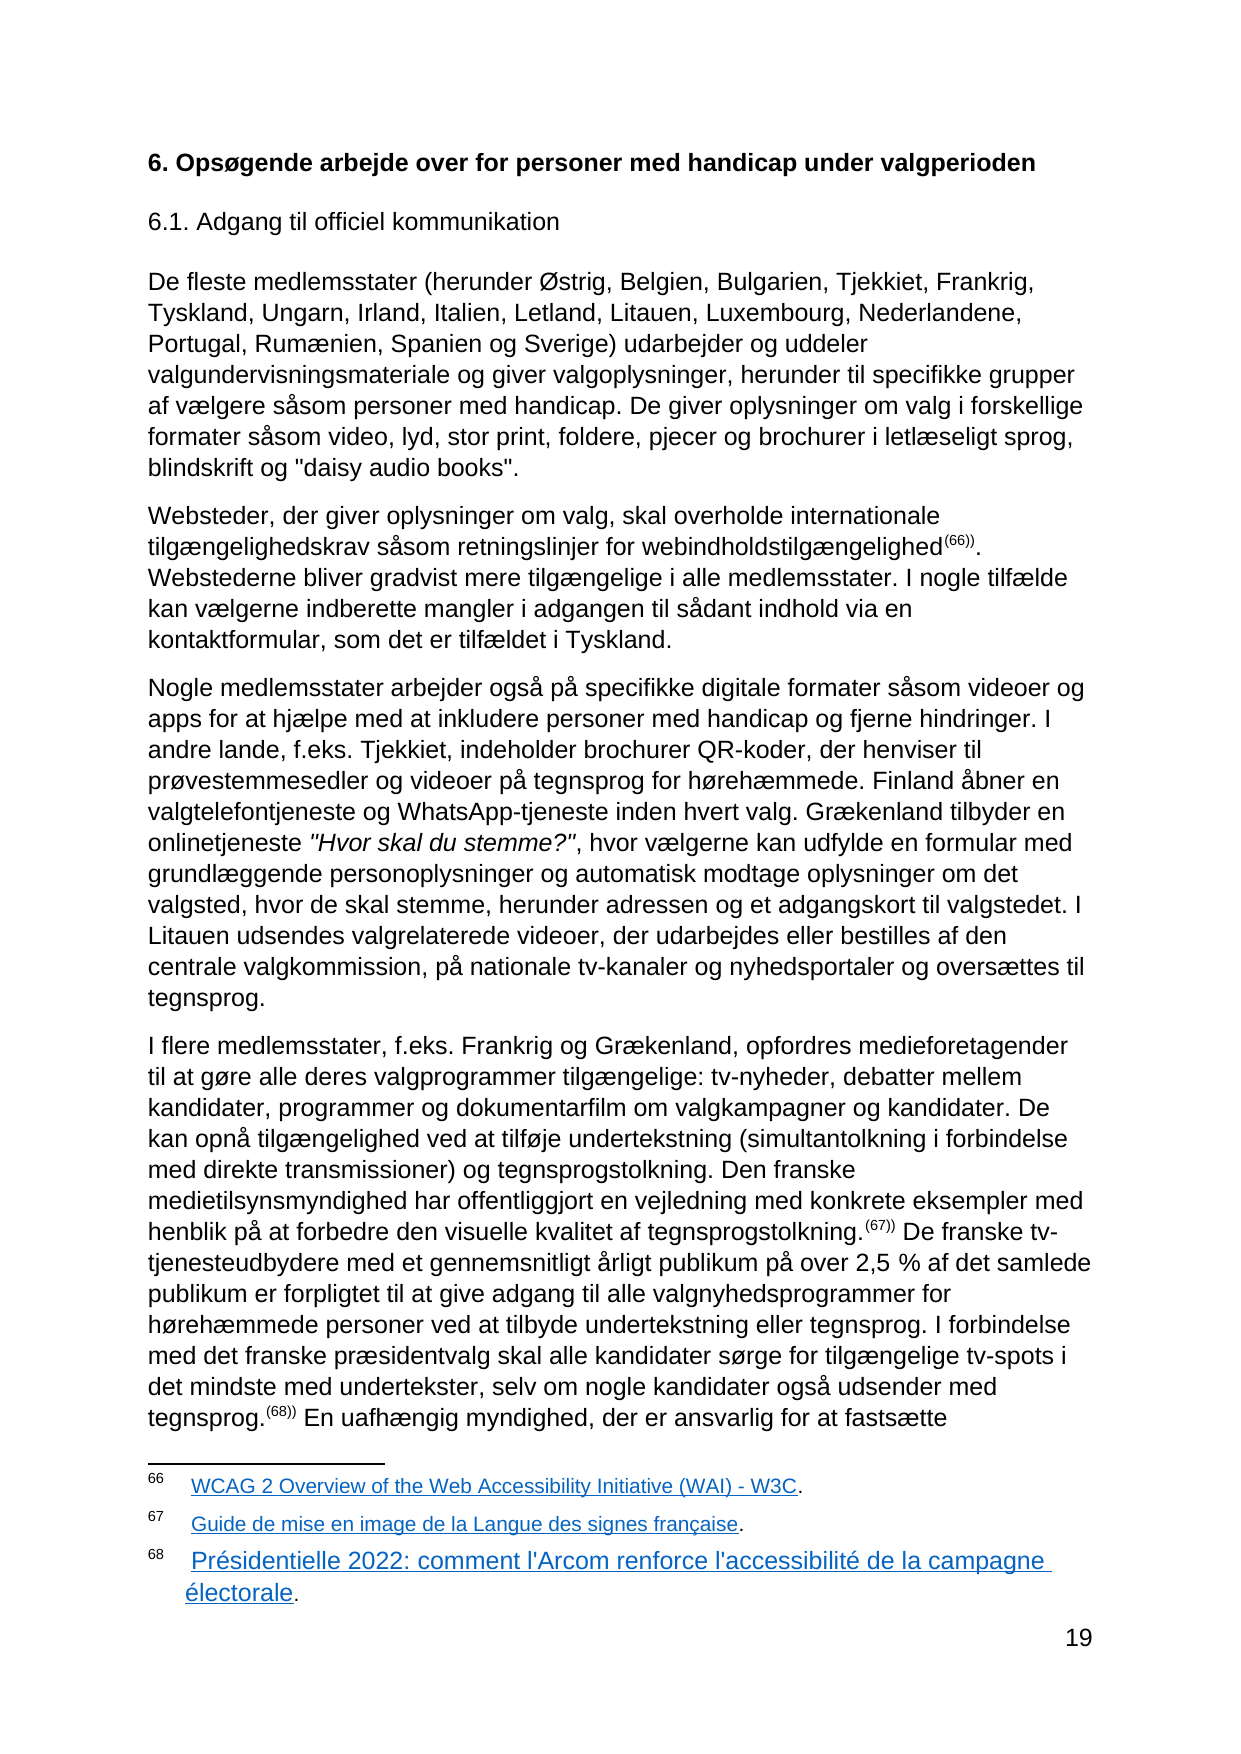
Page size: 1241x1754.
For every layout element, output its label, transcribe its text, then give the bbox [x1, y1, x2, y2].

subtitle 6. Opsøgende arbejde over for personer med handicap under valgperioden [148, 148, 1092, 176]
text Websteder, der giver oplysninger om valg, skal overholde internationale tilgængelighedskrav såsom retningslinjer for webindholdstilgængelighed()). Webstederne bliver gradvist mere tilgængelige i alle medlemsstater. I nogle tilfælde kan vælgerne indberette mangler i adgangen til sådant indhold via en kontaktformular, som det er tilfældet i Tyskland. [148, 501, 1092, 653]
text De fleste medlemsstater (herunder Østrig, Belgien, Bulgarien, Tjekkiet, Frankrig, Tyskland, Ungarn, Irland, Italien, Letland, Litauen, Luxembourg, Nederlandene, Portugal, Rumænien, Spanien og Sverige) udarbejder og uddeler valgundervisningsmateriale og giver valgoplysninger, herunder til specifikke grupper af vælgere såsom personer med handicap. De giver oplysninger om valg i forskellige formater såsom video, lyd, stor print, foldere, pjecer og brochurer i letlæseligt sprog, blindskrift og "daisy audio books". [148, 267, 1092, 482]
text Nogle medlemsstater arbejder også på specifikke digitale formater såsom videoer og apps for at hjælpe med at inkludere personer med handicap og fjerne hindringer. I andre lande, f.eks. Tjekkiet, indeholder brochurer QR-koder, der henviser til prøvestemmesedler og videoer på tegnsprog for hørehæmmede. Finland åbner en valgtelefontjeneste og WhatsApp-tjeneste inden hvert valg. Grækenland tilbyder en onlinetjeneste "Hvor skal du stemme?", hvor vælgerne kan udfylde en formular med grundlæggende personoplysninger og automatisk modtage oplysninger om det valgsted, hvor de skal stemme, herunder adressen og et adgangskort til valgstedet. I Litauen udsendes valgrelaterede videoer, der udarbejdes eller bestilles af den centrale valgkommission, på nationale tv-kanaler og nyhedsportaler og oversættes til tegnsprog. [148, 672, 1092, 1012]
subtitle 6.1. Adgang til officiel kommunikation [148, 207, 1092, 236]
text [148, 1031, 1092, 1432]
